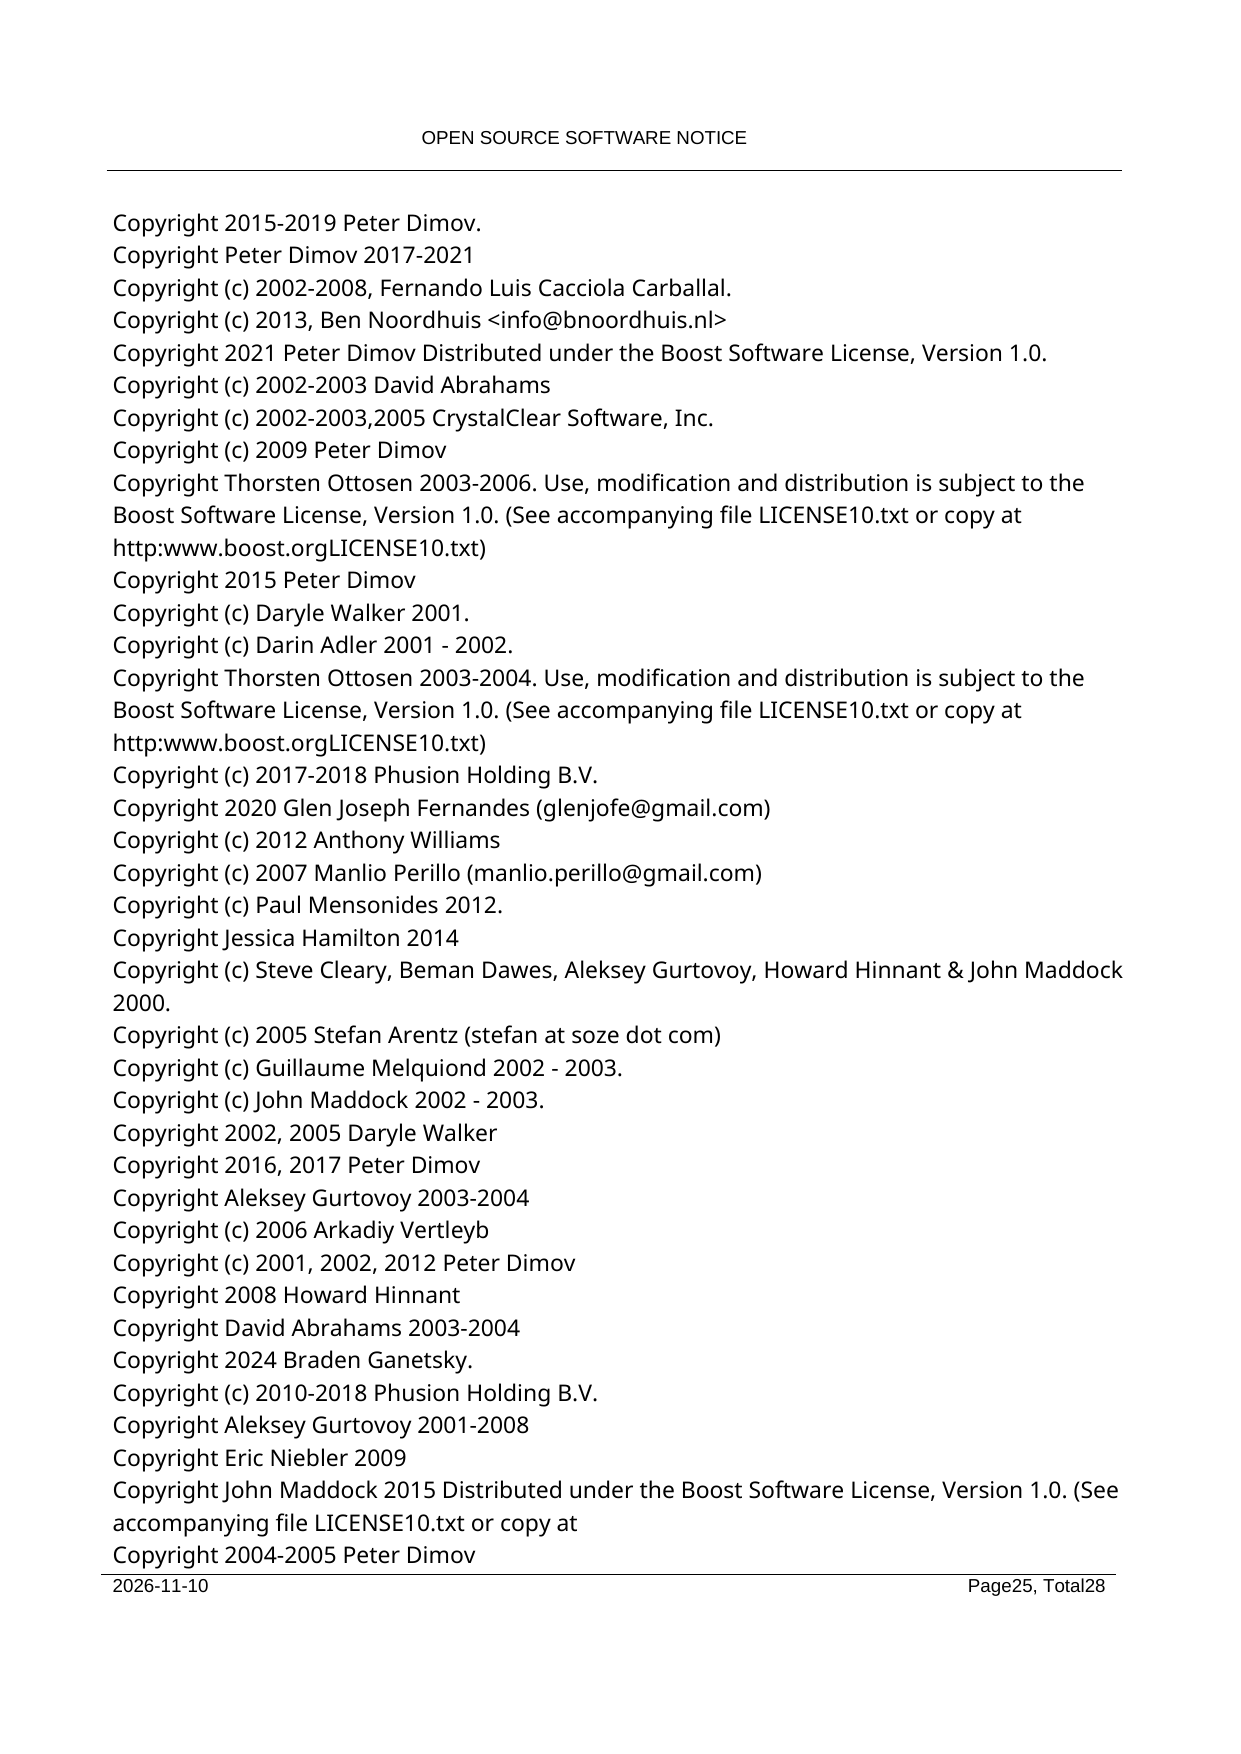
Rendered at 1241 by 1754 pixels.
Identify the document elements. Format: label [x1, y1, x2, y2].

text [112, 206, 1128, 1571]
